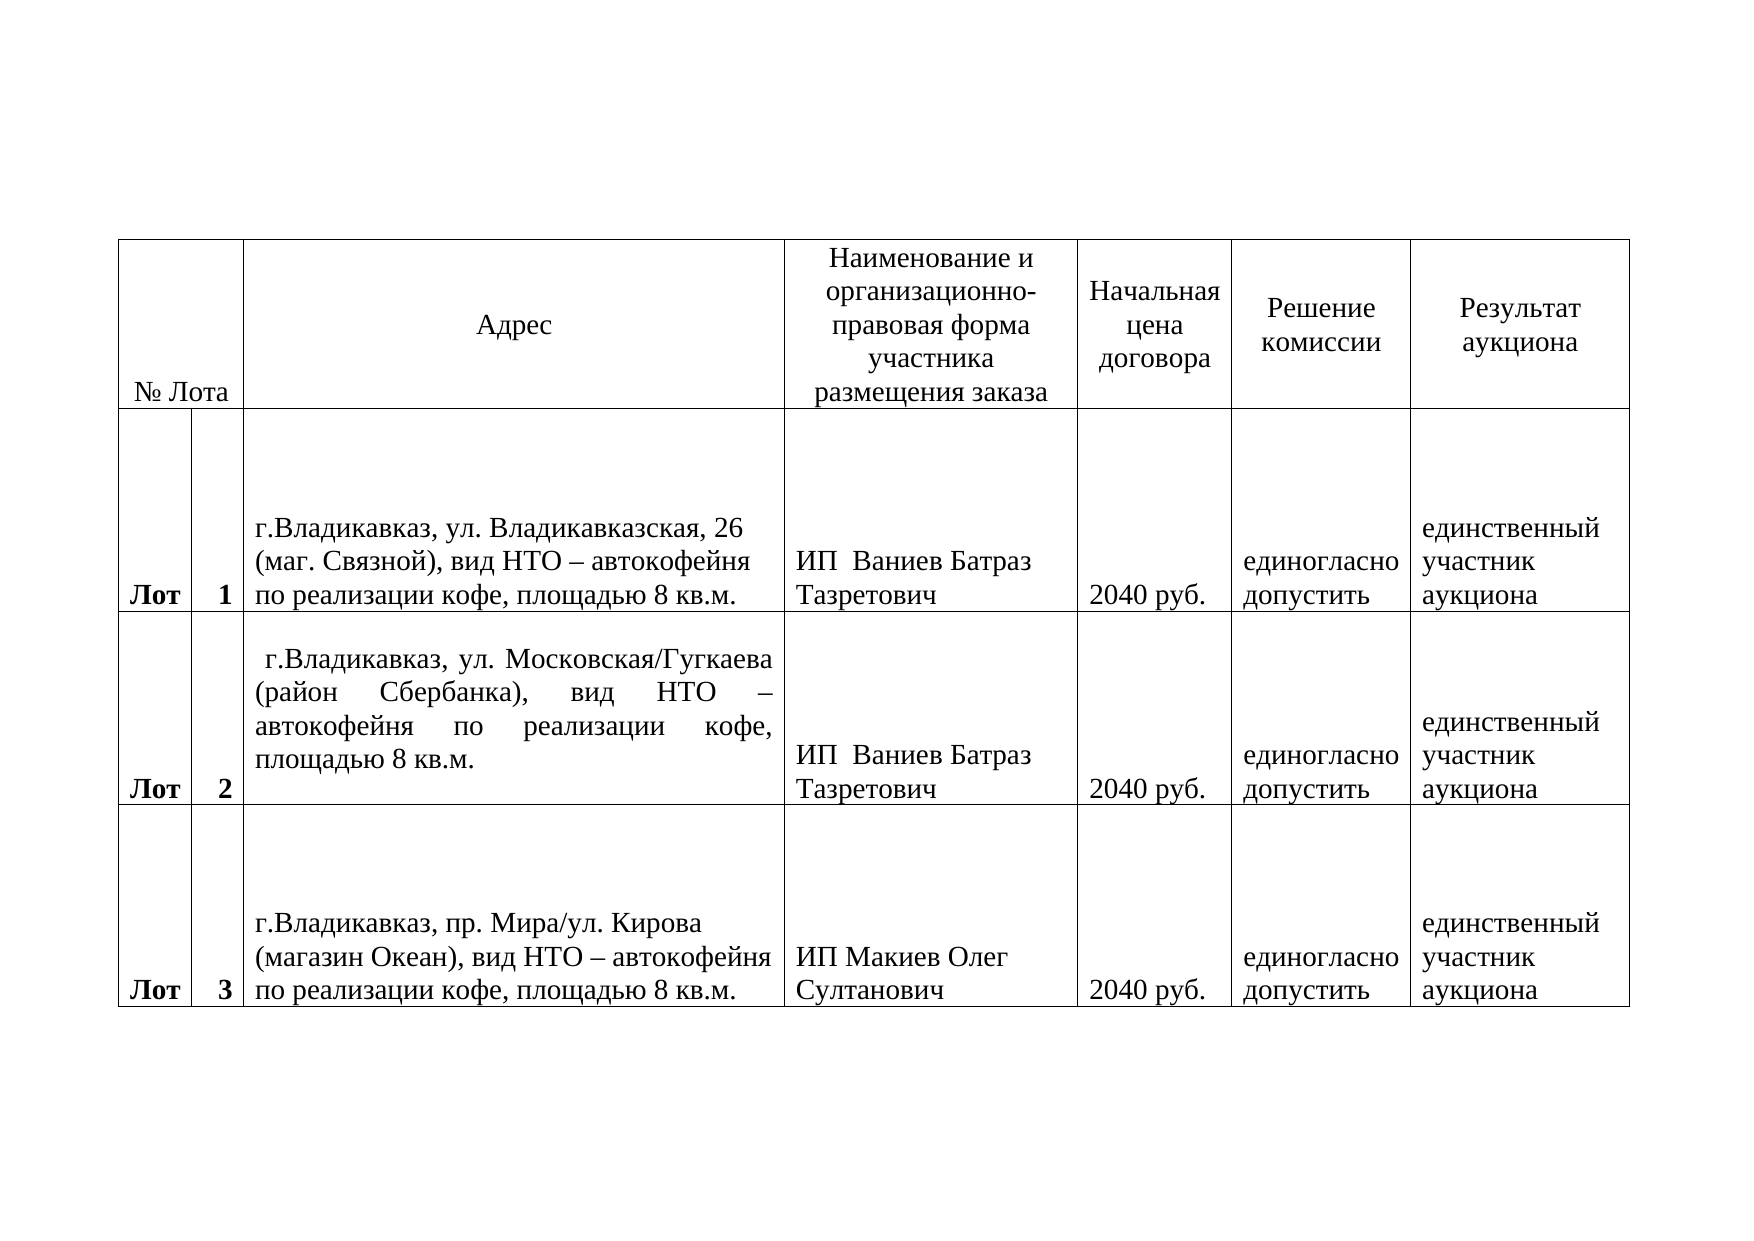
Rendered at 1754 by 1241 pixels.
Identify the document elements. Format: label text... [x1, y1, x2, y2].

table_cell Лот [119, 805, 191, 1006]
table_header Решение комиссии [1232, 240, 1410, 407]
table_header Адрес [244, 240, 784, 407]
table_cell единственный участник аукциона [1411, 409, 1629, 611]
table_header № Лота [119, 240, 243, 407]
table_cell 2040 руб. [1078, 409, 1231, 611]
table_cell ИП Ваниев Батраз Тазретович [785, 409, 1077, 611]
table_header Начальная цена договора [1078, 240, 1231, 407]
table_cell единогласно допустить [1232, 409, 1410, 611]
table_cell 3 [192, 805, 243, 1006]
table_cell ИП Ваниев Батраз Тазретович [785, 612, 1077, 804]
table_cell г.Владикавказ, ул. Владикавказская, 26 (маг. Связной), вид НТО – автокофейня по реализации кофе, площадью 8 кв.м. [244, 409, 784, 611]
table_cell единогласно допустить [1232, 612, 1410, 804]
table_cell единственный участник аукциона [1411, 612, 1629, 804]
table_cell 2040 руб. [1078, 805, 1231, 1006]
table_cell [1411, 805, 1629, 1006]
table_cell Лот [119, 409, 191, 611]
table_header Результат аукциона [1411, 240, 1629, 407]
table_cell 2 [192, 612, 243, 804]
table_cell Лот [119, 612, 191, 804]
table_cell г.Владикавказ, ул. Московская/Гугкаева (район Сбербанка), вид НТО – автокофейня по реализации кофе, площадью 8 кв.м. [244, 612, 784, 804]
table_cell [785, 805, 1077, 1006]
table_header Наименование и организационно-правовая форма участника размещения заказа [785, 240, 1077, 407]
table_cell г.Владикавказ, пр. Мира/ул. Кирова (магазин Океан), вид НТО – автокофейня по реализации кофе, площадью 8 кв.м. [244, 805, 784, 1006]
table_cell 1 [192, 409, 243, 611]
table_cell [1232, 805, 1410, 1006]
table_cell 2040 руб. [1078, 612, 1231, 804]
